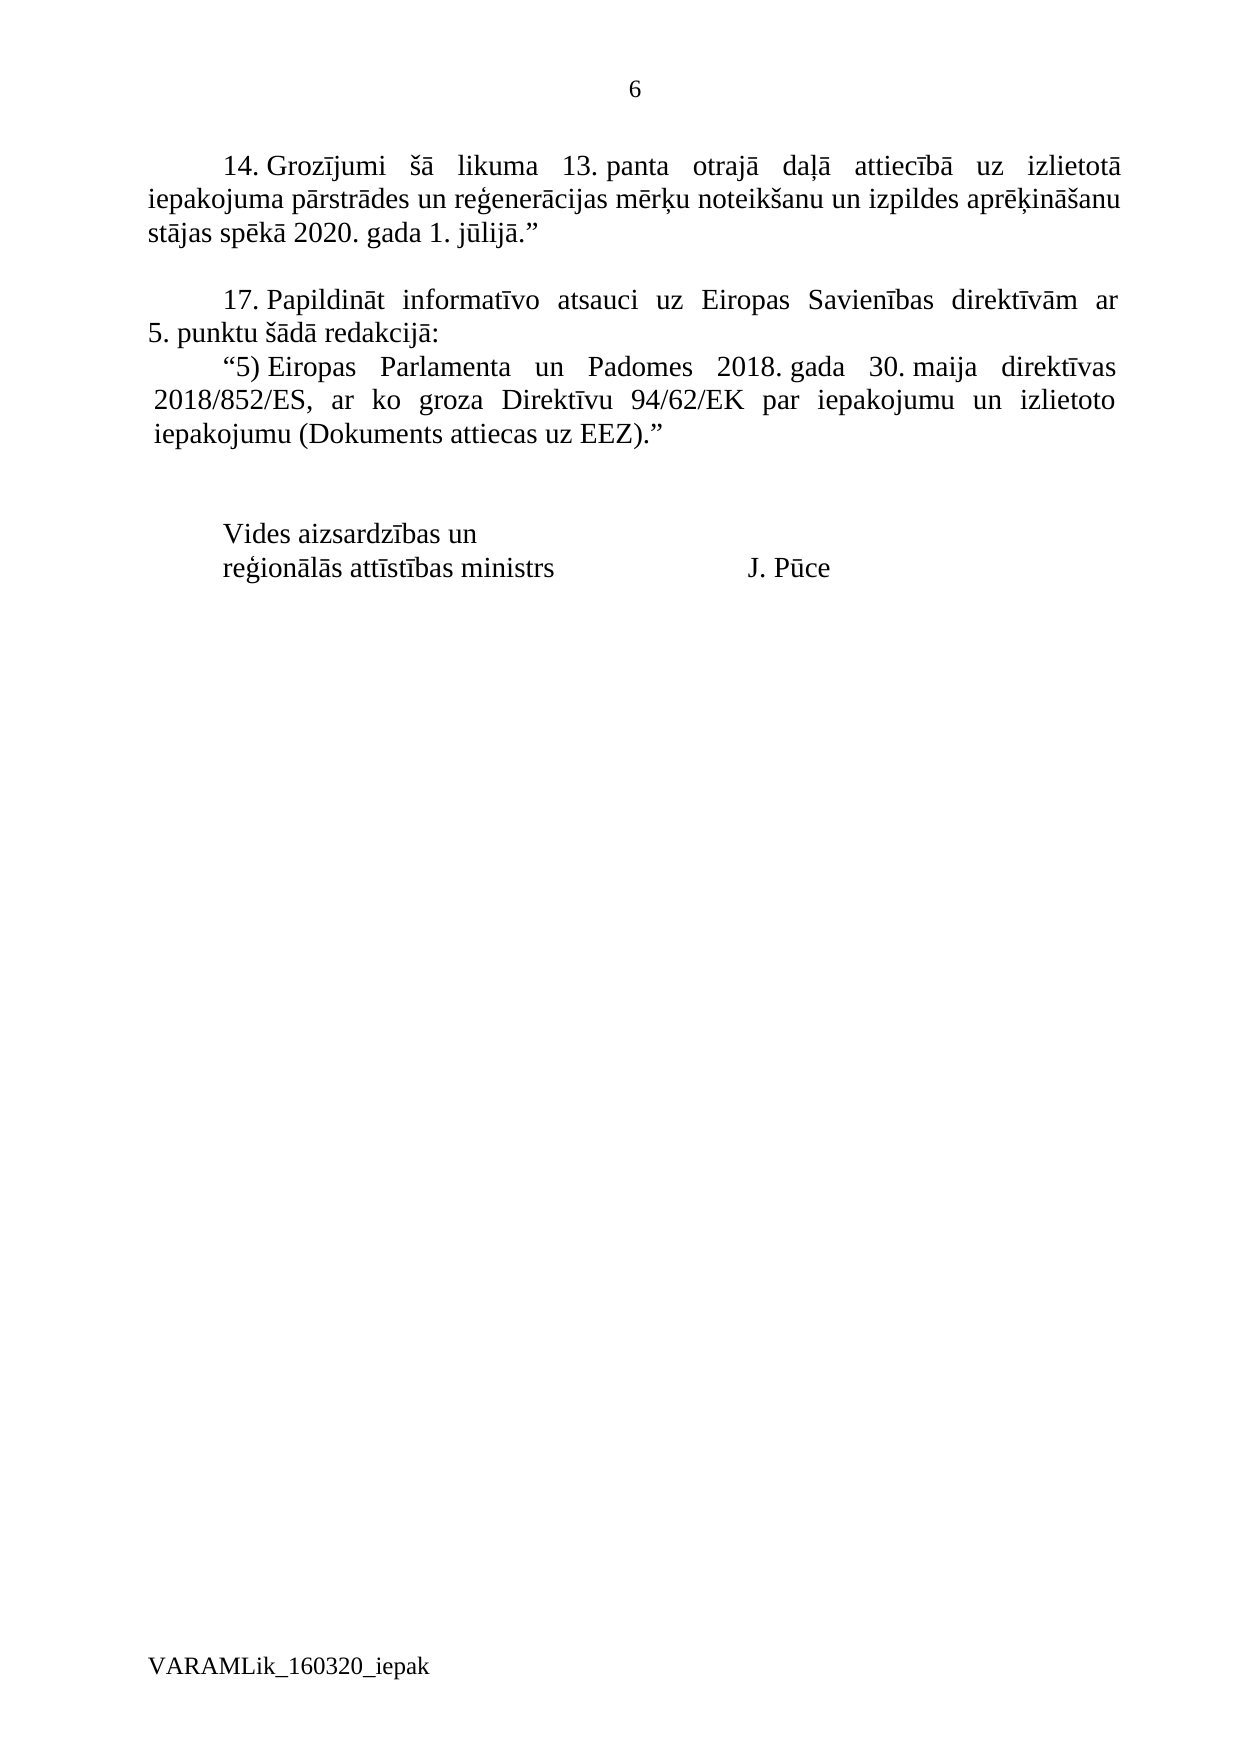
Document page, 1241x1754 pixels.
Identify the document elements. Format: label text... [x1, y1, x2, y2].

text 14. Grozījumi šā likuma 13. panta otrajā daļā attiecībā uz izlietotā iepakojuma pārstrādes un reģenerācijas mērķu noteikšanu un izpildes aprēķināšanu stājas spēkā 2020. gada 1. jūlijā.” [148, 148, 1122, 248]
text 17. Papildināt informatīvo atsauci uz Eiropas Savienības direktīvām ar 5. punktu šādā redakcijā: [148, 282, 1119, 349]
text Vides aizsardzības un [148, 517, 1122, 550]
text “5) Eiropas Parlamenta un Padomes 2018. gada 30. maija direktīvas 2018/852/ES, ar ko groza Direktīvu 94/62/EK par iepakojumu un izlietoto iepakojumu (Dokuments attiecas uz EEZ).” [154, 349, 1116, 449]
text reģionālās attīstības ministrs J. Pūce [148, 550, 1122, 584]
